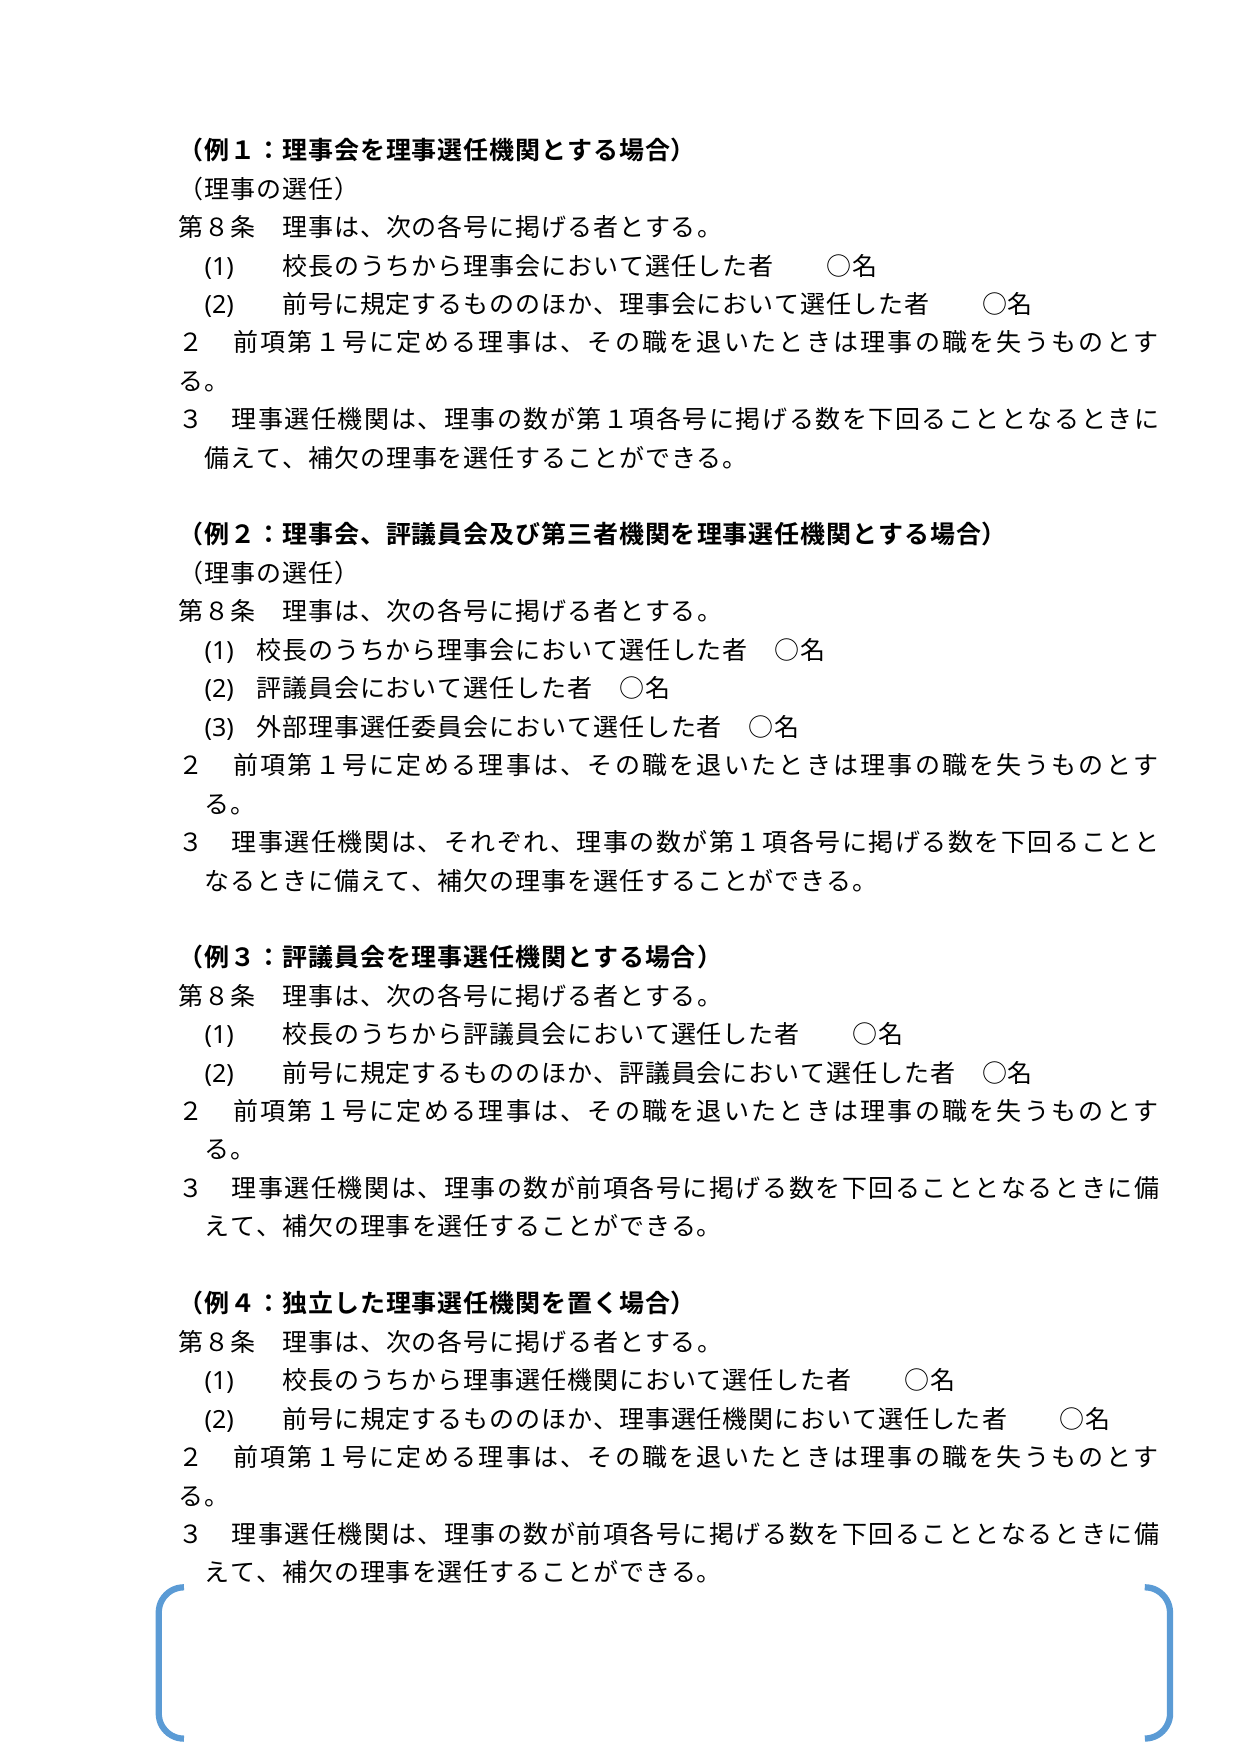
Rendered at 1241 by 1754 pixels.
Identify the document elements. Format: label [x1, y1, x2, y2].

table_cell [152, 130, 1171, 1590]
